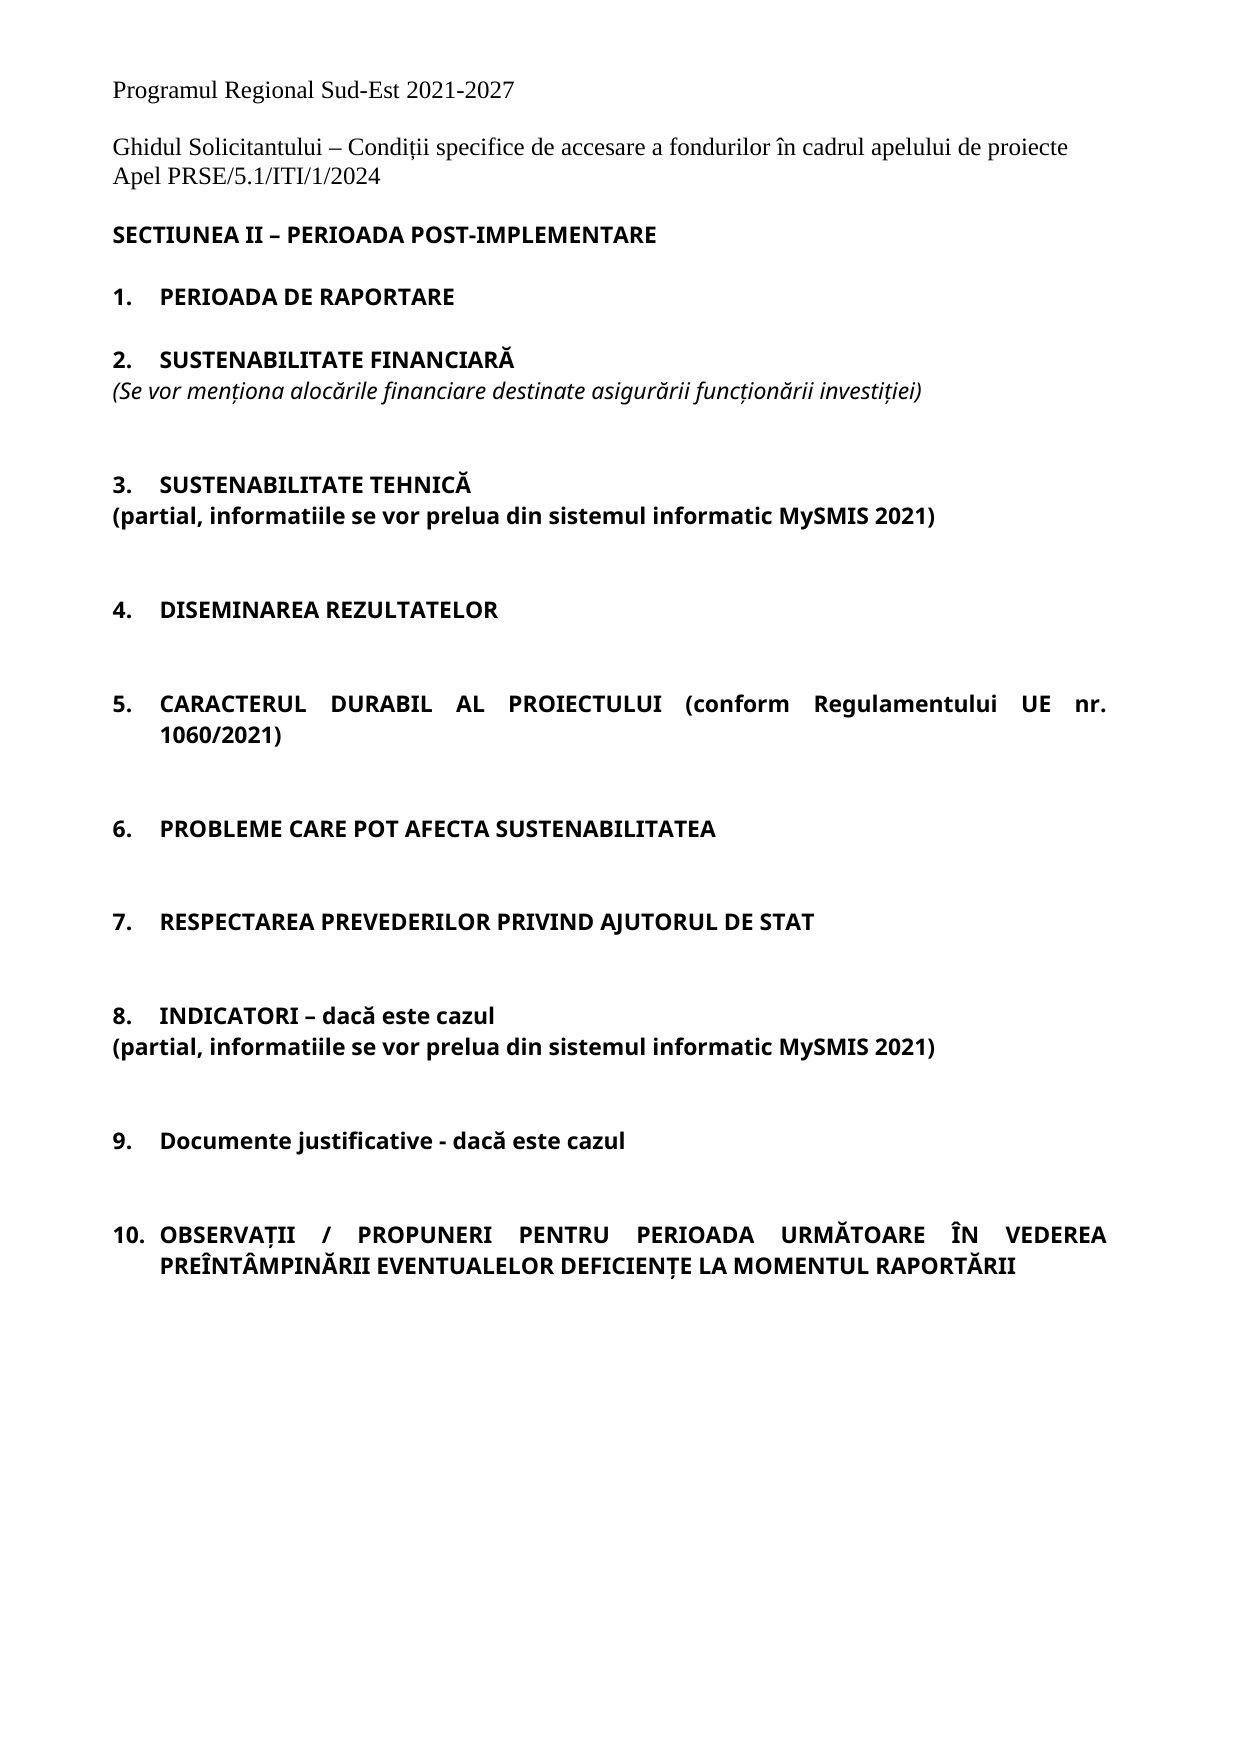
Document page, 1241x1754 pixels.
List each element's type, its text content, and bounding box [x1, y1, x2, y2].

text SECTIUNEA II – PERIOADA POST-IMPLEMENTARE [112, 219, 1107, 250]
list OBSERVAŢII / PROPUNERI PENTRU PERIOADA URMĂTOARE ÎN VEDEREA PREÎNTÂMPINĂRII EVENTUALELOR DEFICIENȚE LA MOMENTUL RAPORTĂRII [112, 1219, 1107, 1281]
list CARACTERUL DURABIL AL PROIECTULUI (conform Regulamentului UE nr. 1060/2021) [112, 687, 1107, 750]
list PERIOADA DE RAPORTARE [112, 281, 1107, 312]
list Documente justificative - dacă este cazul [112, 1125, 1107, 1156]
list PROBLEME CARE POT AFECTA SUSTENABILITATEA [112, 812, 1107, 844]
text (partial, informatiile se vor prelua din sistemul informatic MySMIS 2021) [112, 1031, 1107, 1062]
list DISEMINAREA REZULTATELOR [112, 594, 1107, 625]
list SUSTENABILITATE FINANCIARĂ [112, 344, 1107, 375]
text (Se vor menționa alocările financiare destinate asigurării funcționării investiției) [112, 375, 1107, 406]
list SUSTENABILITATE TEHNICĂ [112, 469, 1107, 500]
text (partial, informatiile se vor prelua din sistemul informatic MySMIS 2021) [112, 500, 1107, 531]
list RESPECTAREA PREVEDERILOR PRIVIND AJUTORUL DE STAT [112, 906, 1107, 937]
list INDICATORI – dacă este cazul [112, 1000, 1107, 1031]
